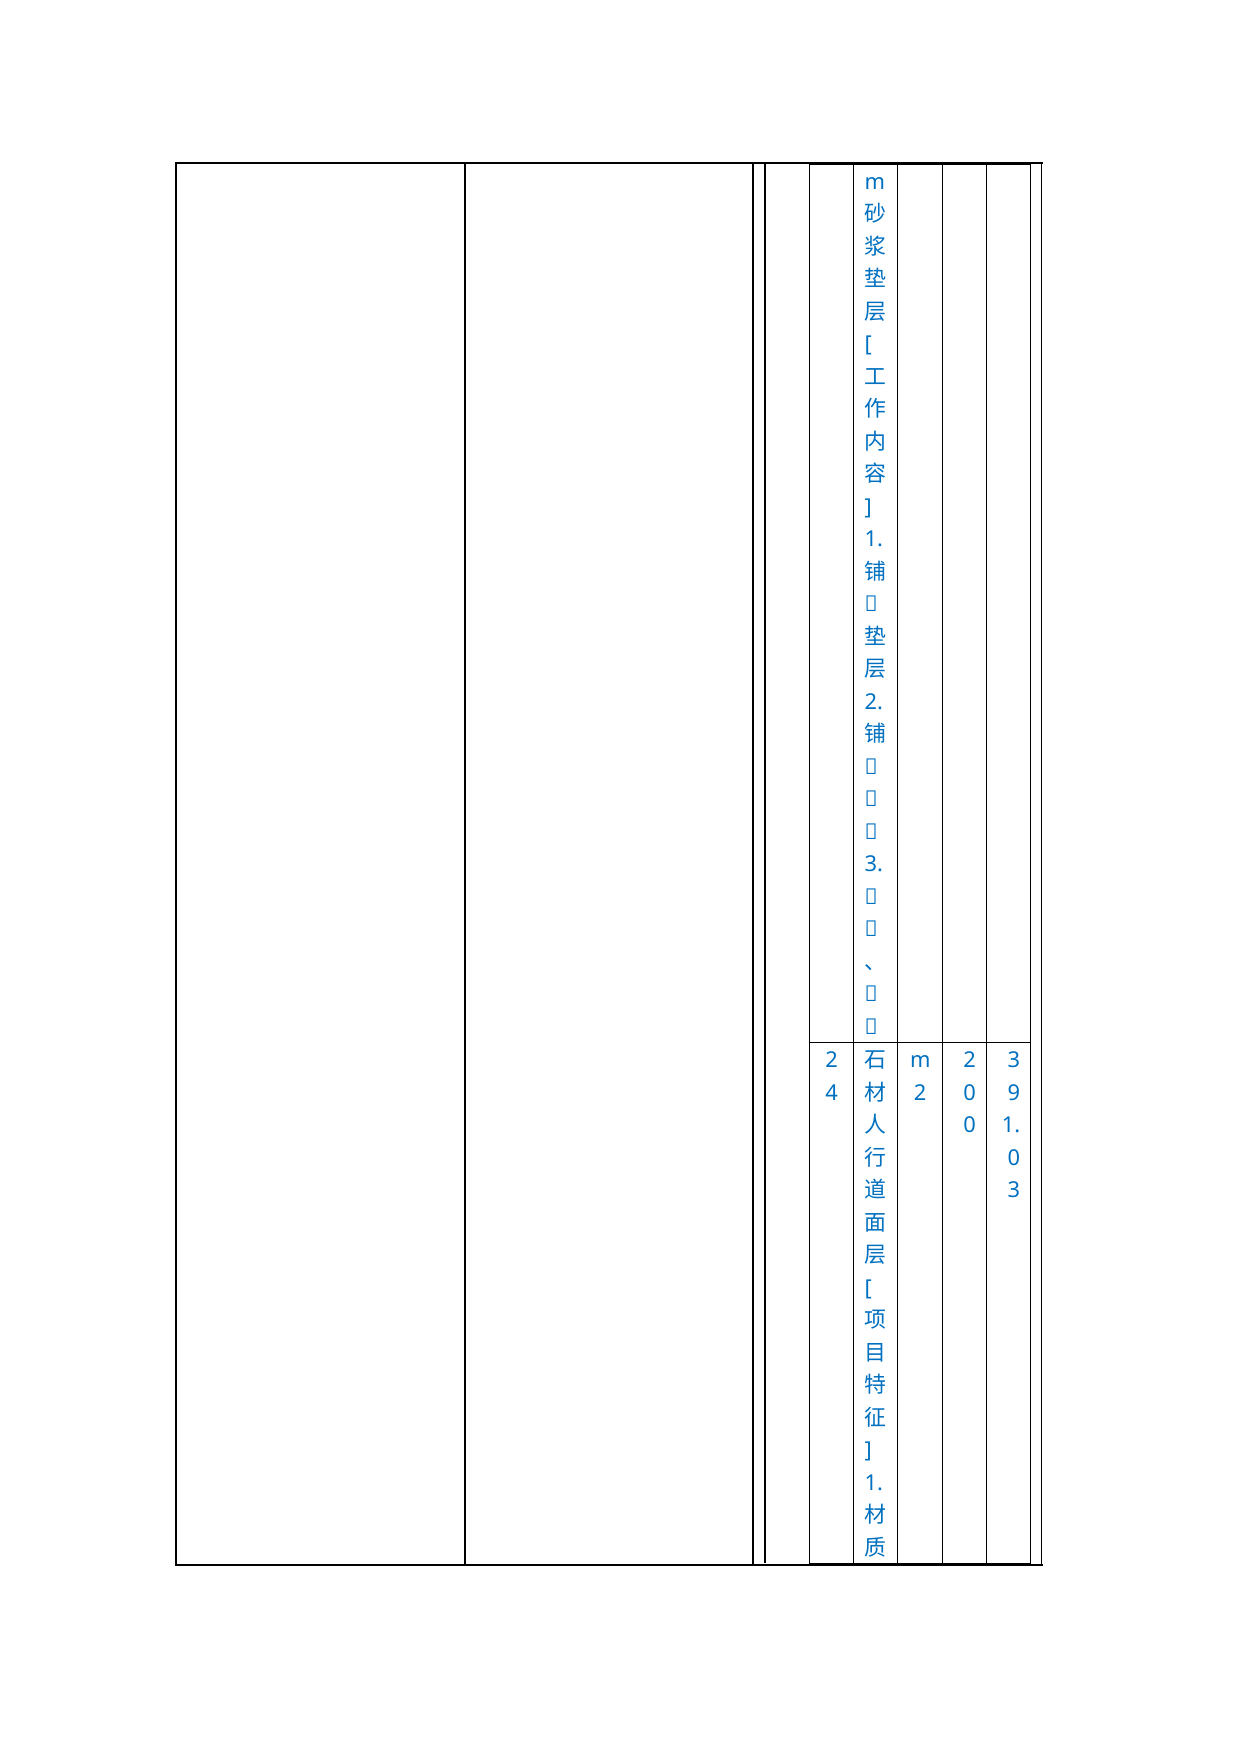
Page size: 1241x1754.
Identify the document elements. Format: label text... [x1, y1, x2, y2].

table_cell 2 [177, 164, 464, 1564]
table_cell [466, 164, 752, 1564]
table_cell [1031, 164, 1041, 1564]
